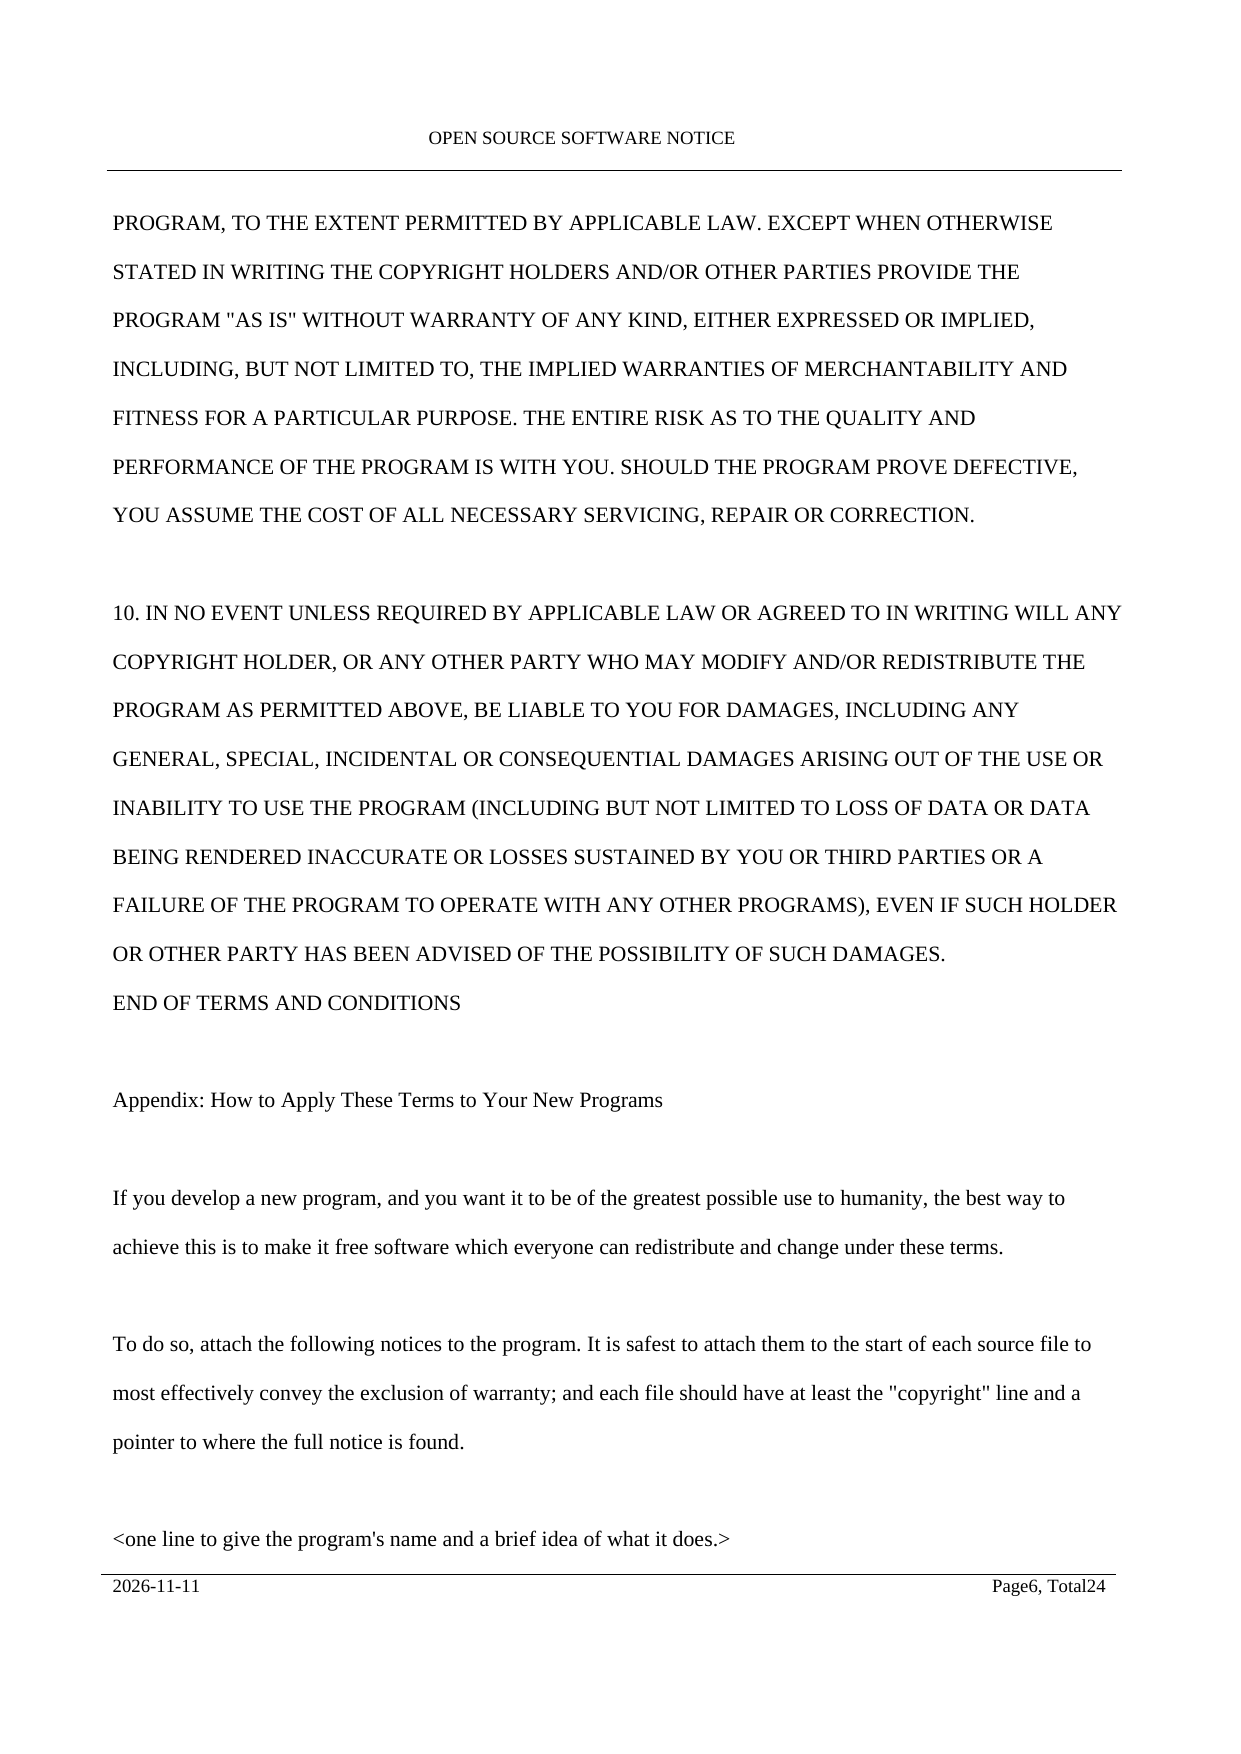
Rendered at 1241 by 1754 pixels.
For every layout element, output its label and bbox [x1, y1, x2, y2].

text [112, 206, 1128, 1555]
